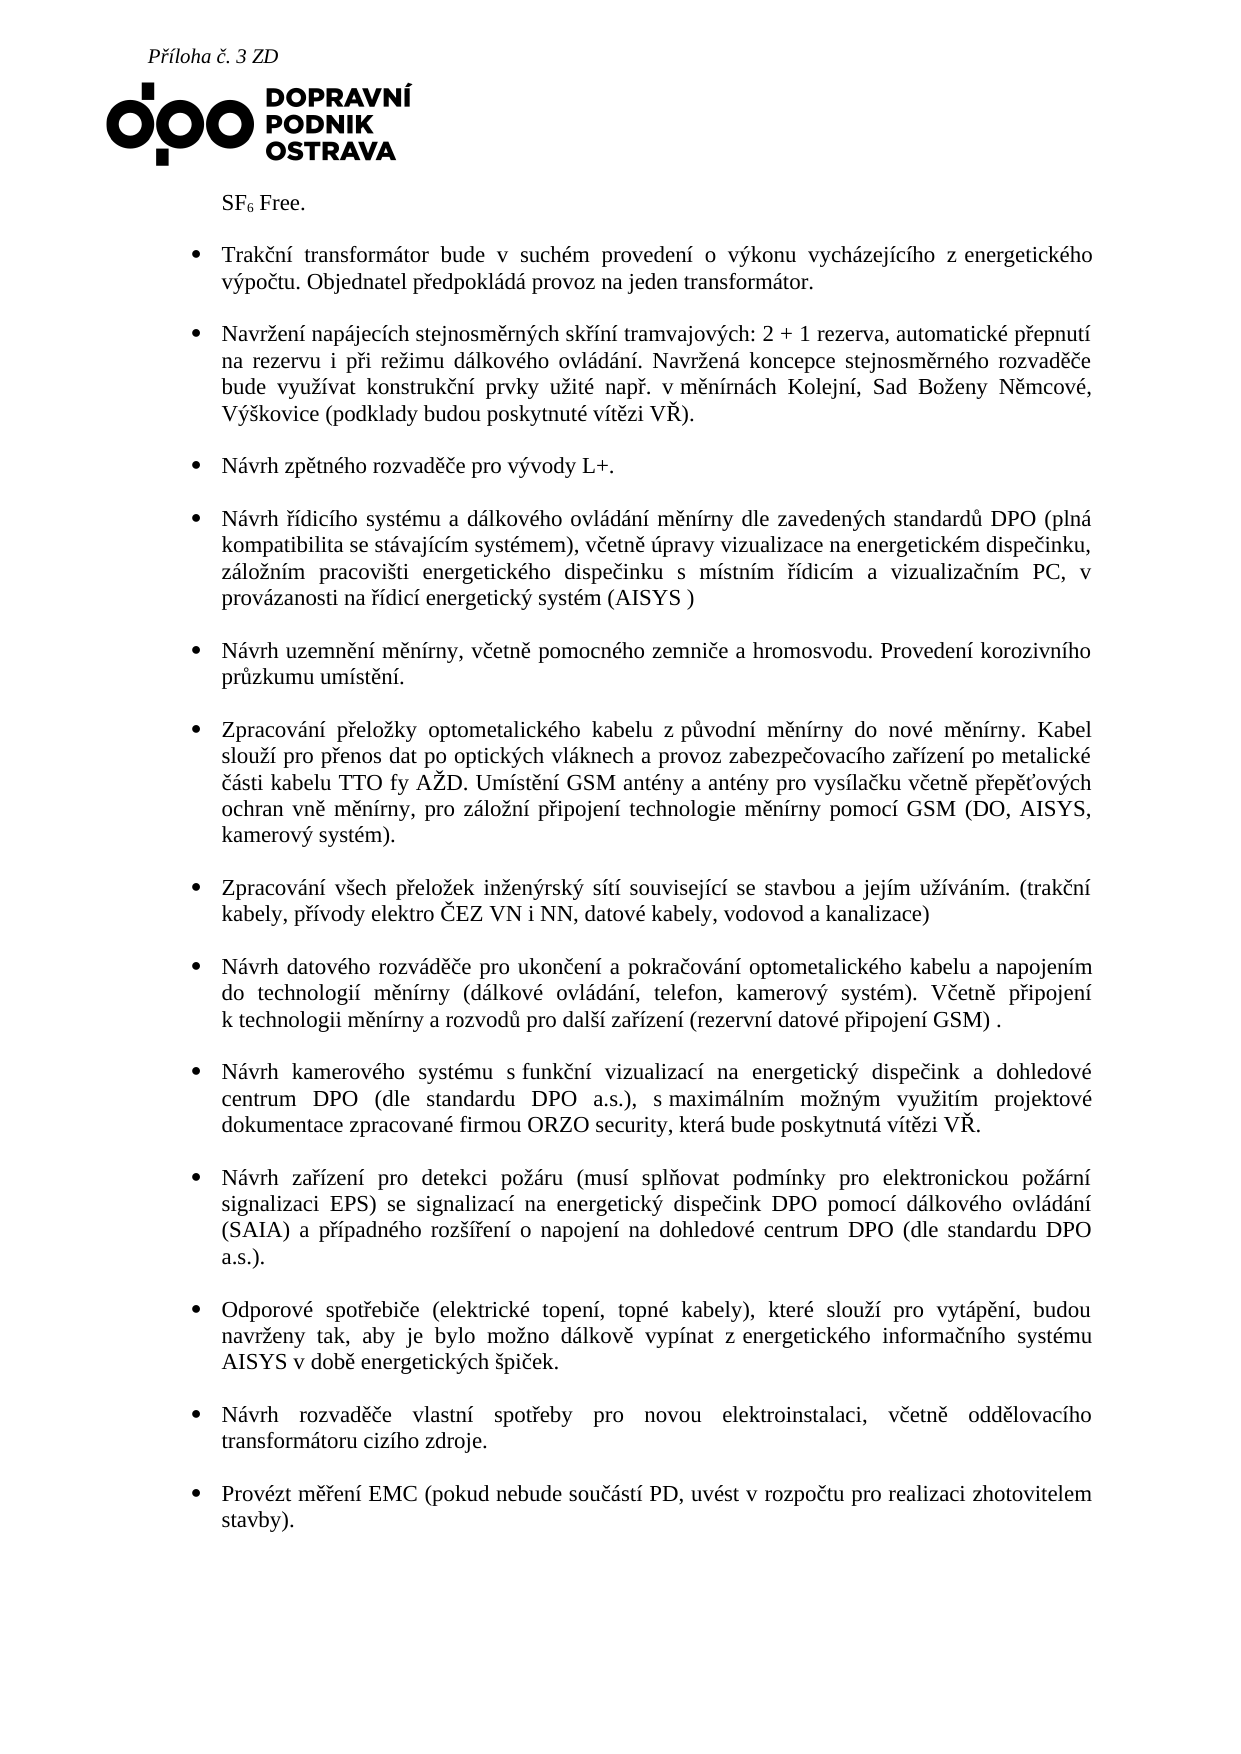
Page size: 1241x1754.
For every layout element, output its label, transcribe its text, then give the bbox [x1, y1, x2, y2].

list Návrh řídicího systému a dálkového ovládání měnírny dle zavedených standardů DPO (plná kompatibilita se stávajícím systémem), včetně úpravy vizualizace na energetickém dispečinku, záložním pracovišti energetického dispečinku s místním řídicím a vizualizačním PC, v provázanosti na řídicí energetický systém (AISYS ) [192, 505, 1093, 610]
list Návrh kamerového systému s funkční vizualizací na energetický dispečink a dohledové centrum DPO (dle standardu DPO a.s.), s maximálním možným využitím projektové dokumentace zpracované firmou ORZO security, která bude poskytnutá vítězi VŘ. [192, 1058, 1093, 1137]
list Zpracování přeložky optometalického kabelu z původní měnírny do nové měnírny. Kabel slouží pro přenos dat po optických vláknech a provoz zabezpečovacího zařízení po metalické části kabelu TTO fy AŽD. Umístění GSM antény a antény pro vysílačku včetně přepěťových ochran vně měnírny, pro záložní připojení technologie měnírny pomocí GSM (DO, AISYS, kamerový systém). [192, 716, 1093, 848]
list Návrh uzemnění měnírny, včetně pomocného zemniče a hromosvodu. Provedení korozivního průzkumu umístění. [192, 637, 1093, 689]
list Navržení napájecích stejnosměrných skříní tramvajových: 2 + 1 rezerva, automatické přepnutí na rezervu i při režimu dálkového ovládání. Navržená koncepce stejnosměrného rozvaděče bude využívat konstrukční prvky užité např. v měnírnách Kolejní, Sad Boženy Němcové, Výškovice (podklady budou poskytnuté vítězi VŘ). [192, 321, 1093, 426]
list Návrh datového rozváděče pro ukončení a pokračování optometalického kabelu a napojením do technologií měnírny (dálkové ovládání, telefon, kamerový systém). Včetně připojení k technologii měnírny a rozvodů pro další zařízení (rezervní datové připojení GSM) . [192, 953, 1093, 1032]
list Trakční transformátor bude v suchém provedení o výkonu vycházejícího z energetického výpočtu. Objednatel předpokládá provoz na jeden transformátor. [192, 241, 1093, 294]
list Návrh zpětného rozvaděče pro vývody L+. [192, 452, 1093, 479]
list Provézt měření EMC (pokud nebude součástí PD, uvést v rozpočtu pro realizaci zhotovitelem stavby). [192, 1480, 1093, 1533]
list Návrh zařízení pro detekci požáru (musí splňovat podmínky pro elektronickou požární signalizaci EPS) se signalizací na energetický dispečink DPO pomocí dálkového ovládání (SAIA) a případného rozšíření o napojení na dohledové centrum DPO (dle standardu DPO a.s.). [192, 1164, 1093, 1269]
picture [106, 82, 413, 166]
list Odporové spotřebiče (elektrické topení, topné kabely), které slouží pro vytápění, budou navrženy tak, aby je bylo možno dálkově vypínat z energetického informačního systému AISYS v době energetických špiček. [192, 1296, 1093, 1375]
text SF6 Free. [148, 189, 1093, 215]
list Návrh rozvaděče vlastní spotřeby pro novou elektroinstalaci, včetně oddělovacího transformátoru cizího zdroje. [192, 1401, 1093, 1454]
list Zpracování všech přeložek inženýrský sítí související se stavbou a jejím užíváním. (trakční kabely, přívody elektro ČEZ VN i NN, datové kabely, vodovod a kanalizace) [192, 874, 1093, 927]
